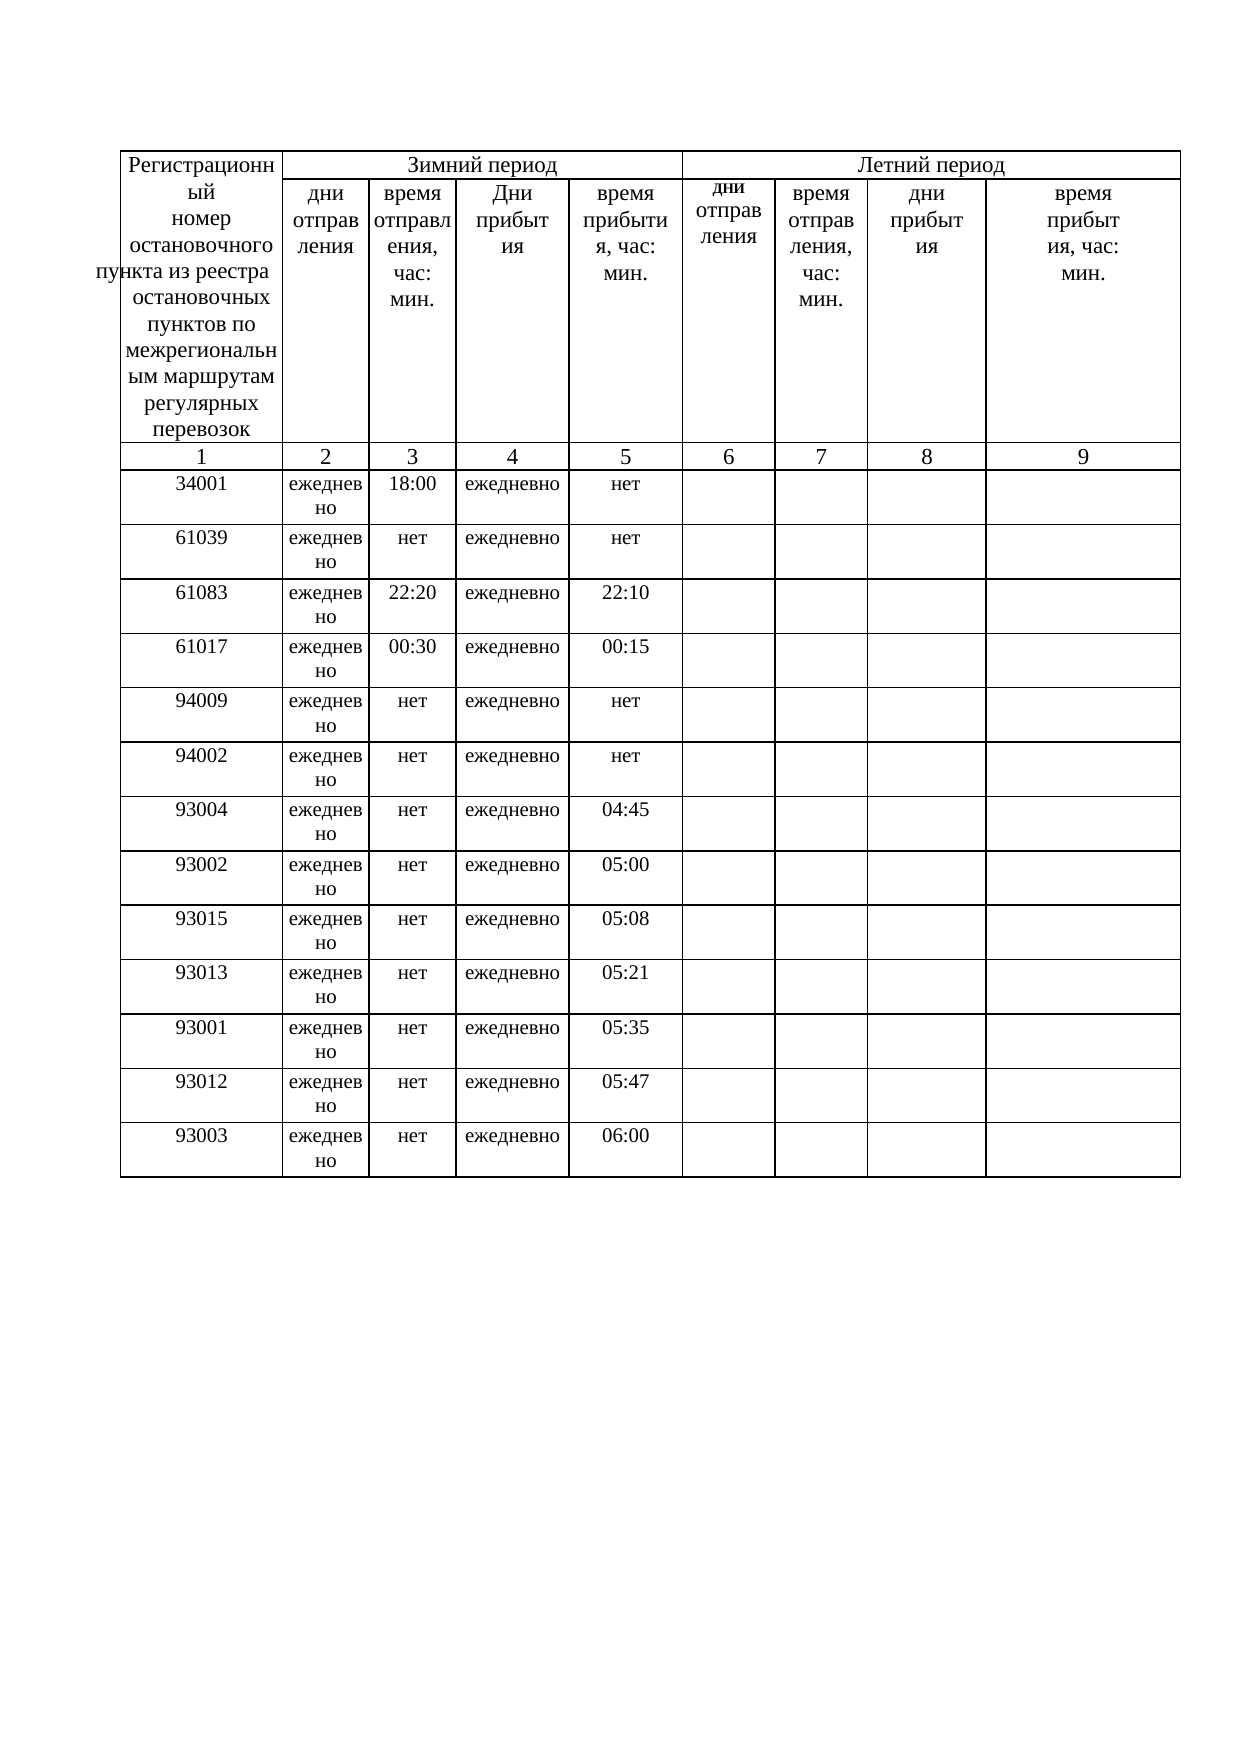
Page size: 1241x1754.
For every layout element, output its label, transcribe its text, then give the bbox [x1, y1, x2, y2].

table_cell [776, 525, 867, 578]
table_cell [776, 471, 867, 524]
table_cell ежедневно [457, 1015, 568, 1067]
table_cell ежедневно [283, 688, 368, 741]
table_cell [683, 743, 774, 796]
table_cell 1 [121, 443, 282, 469]
table_cell [987, 743, 1180, 796]
table_cell ежедневно [283, 960, 368, 1013]
table_cell ежедневно [457, 906, 568, 959]
table_cell нет [570, 471, 682, 524]
table_header Летний период [683, 152, 1180, 178]
table_cell [683, 1069, 774, 1122]
table_cell 93002 [121, 852, 282, 904]
table_cell [868, 525, 985, 578]
table_cell 61039 [121, 525, 282, 578]
table_cell [776, 580, 867, 632]
table_cell ежедневно [283, 580, 368, 632]
table_cell [776, 852, 867, 904]
table_cell [683, 797, 774, 850]
table_cell нет [370, 688, 455, 741]
table_cell нет [370, 797, 455, 850]
table_header Регистрационный номер остановочного пункта из реестра остановочных пунктов по межрегиональным маршрутам регулярных перевозок [121, 152, 282, 441]
table_cell 04:45 [570, 797, 682, 850]
table_cell ежедневно [457, 471, 568, 524]
table_cell [987, 688, 1180, 741]
table_cell нет [370, 1069, 455, 1122]
table_cell ежедневно [283, 1123, 368, 1176]
table_cell нет [370, 1123, 455, 1176]
table_cell нет [570, 688, 682, 741]
table_cell 93004 [121, 797, 282, 850]
table_cell 05:00 [570, 852, 682, 904]
table_cell [776, 1015, 867, 1067]
table_cell 22:20 [370, 580, 455, 632]
table_cell [683, 906, 774, 959]
table_cell ДНИ отправ ления [683, 180, 774, 441]
table_cell нет [370, 960, 455, 1013]
table_cell время отправл ения, час: мин. [370, 180, 455, 441]
table_cell [683, 634, 774, 687]
table_cell [776, 797, 867, 850]
table_cell нет [570, 525, 682, 578]
table_cell [683, 580, 774, 632]
table_cell ежедневно [457, 960, 568, 1013]
table_cell 9 [987, 443, 1180, 469]
table_cell [987, 1069, 1180, 1122]
table_cell [868, 852, 985, 904]
table_cell [776, 1123, 867, 1176]
table_cell 00:30 [370, 634, 455, 687]
table_cell [987, 1015, 1180, 1067]
table_cell [987, 1123, 1180, 1176]
table_cell [987, 906, 1180, 959]
table_cell 05:47 [570, 1069, 682, 1122]
table_cell [868, 688, 985, 741]
table_cell [683, 688, 774, 741]
table_cell дни отправ ления [283, 180, 368, 441]
table_cell [776, 634, 867, 687]
table_cell 00:15 [570, 634, 682, 687]
table_cell 94009 [121, 688, 282, 741]
table_header Зимний период [283, 152, 682, 178]
table_cell 05:21 [570, 960, 682, 1013]
table_cell ежедневно [457, 634, 568, 687]
table_cell ежедневно [283, 797, 368, 850]
table_cell ежедневно [457, 1123, 568, 1176]
table_cell [868, 471, 985, 524]
table_cell 6 [683, 443, 774, 469]
table_cell нет [370, 525, 455, 578]
table_cell [683, 1123, 774, 1176]
table_cell [868, 906, 985, 959]
table_cell 18:00 [370, 471, 455, 524]
table_cell [868, 743, 985, 796]
table_cell ежедневно [283, 471, 368, 524]
table_cell 94002 [121, 743, 282, 796]
table_cell ежедневно [283, 906, 368, 959]
table_cell [683, 852, 774, 904]
table_cell [776, 960, 867, 1013]
table_cell Дни прибыт ия [457, 180, 568, 441]
table_cell ежедневно [457, 1069, 568, 1122]
table_cell ежедневно [457, 688, 568, 741]
table_cell 5 [570, 443, 682, 469]
table_cell 4 [457, 443, 568, 469]
table_cell [987, 471, 1180, 524]
table_cell ежедневно [457, 580, 568, 632]
table_cell 3 [370, 443, 455, 469]
table_cell ежедневно [283, 852, 368, 904]
table_cell 2 [283, 443, 368, 469]
table_cell [683, 1015, 774, 1067]
table_cell нет [370, 743, 455, 796]
table_cell 06:00 [570, 1123, 682, 1176]
table_cell время прибыт ия, час: мин. [987, 180, 1180, 441]
table_cell 34001 [121, 471, 282, 524]
table_cell дни прибыт ия [868, 180, 985, 441]
table_cell [683, 525, 774, 578]
table_cell нет [370, 1015, 455, 1067]
table_cell [683, 471, 774, 524]
table_cell нет [370, 906, 455, 959]
table_cell ежедневно [457, 743, 568, 796]
table_cell 93012 [121, 1069, 282, 1122]
table_cell ежедневно [283, 1015, 368, 1067]
table_cell ежедневно [457, 525, 568, 578]
table_cell ежедневно [283, 634, 368, 687]
table_cell время прибыти я, час: мин. [570, 180, 682, 441]
table_cell [987, 634, 1180, 687]
table_cell нет [370, 852, 455, 904]
table_cell нет [570, 743, 682, 796]
table_cell 93013 [121, 960, 282, 1013]
table_cell 61083 [121, 580, 282, 632]
table_cell [868, 580, 985, 632]
table_cell ежедневно [283, 1069, 368, 1122]
table_cell ежедневно [457, 797, 568, 850]
table_cell 93015 [121, 906, 282, 959]
table_cell [776, 906, 867, 959]
table_cell ежедневно [283, 525, 368, 578]
table_cell [868, 1069, 985, 1122]
table_cell [868, 960, 985, 1013]
table_cell 05:35 [570, 1015, 682, 1067]
table_cell [868, 1123, 985, 1176]
table_cell 61017 [121, 634, 282, 687]
table_cell 05:08 [570, 906, 682, 959]
table_cell [868, 1015, 985, 1067]
table_cell [987, 525, 1180, 578]
table_cell [868, 634, 985, 687]
table_cell [868, 797, 985, 850]
table_cell [987, 960, 1180, 1013]
table_cell 7 [776, 443, 867, 469]
table_cell 93003 [121, 1123, 282, 1176]
table_cell [987, 580, 1180, 632]
table_cell 8 [868, 443, 985, 469]
table_cell 22:10 [570, 580, 682, 632]
table_cell [683, 960, 774, 1013]
table_cell ежедневно [283, 743, 368, 796]
table_cell [776, 688, 867, 741]
table_cell ежедневно [457, 852, 568, 904]
table_cell [987, 852, 1180, 904]
table_cell [987, 797, 1180, 850]
table_cell 93001 [121, 1015, 282, 1067]
table_cell [776, 743, 867, 796]
table_cell [776, 1069, 867, 1122]
table_cell время отправ ления, час: мин. [776, 180, 867, 441]
